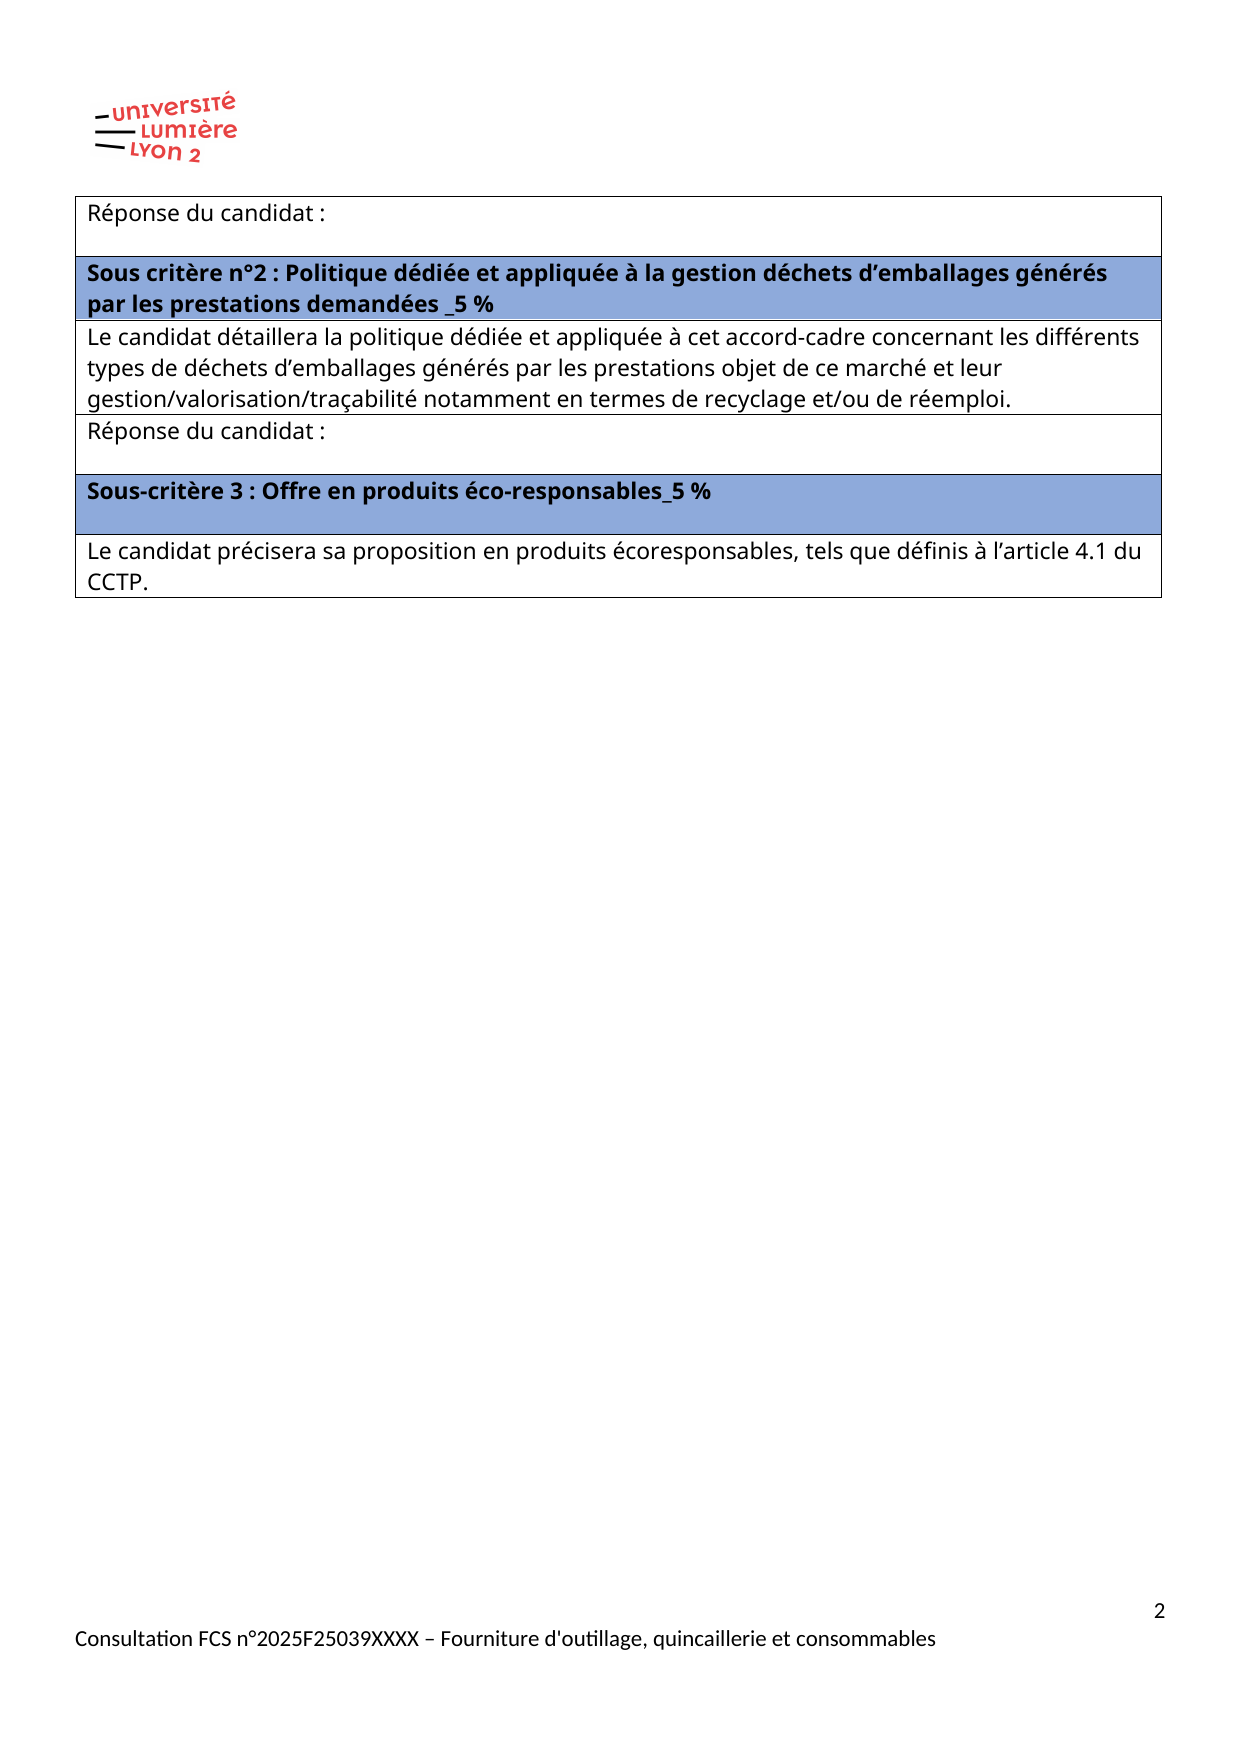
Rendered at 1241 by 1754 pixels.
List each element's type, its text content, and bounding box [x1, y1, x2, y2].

table_cell Sous-critère 3 : Offre en produits éco-responsables_5 % [76, 475, 1161, 534]
table_cell Le candidat détaillera la politique dédiée et appliquée à cet accord-cadre concernant les différents types de déchets d’emballages générés par les prestations objet de ce marché et leur gestion/valorisation/traçabilité notamment en termes de recyclage et/ou de réemploi. [76, 321, 1161, 414]
table_cell Le candidat précisera sa proposition en produits écoresponsables, tels que définis à l’article 4.1 du CCTP. [76, 535, 1161, 597]
table_cell Réponse du candidat : [76, 197, 1161, 256]
table_cell Réponse du candidat : [76, 415, 1161, 474]
table_cell Sous critère n°2 : Politique dédiée et appliquée à la gestion déchets d’emballages générés par les prestations demandées _5 % [76, 257, 1161, 319]
picture [75, 73, 260, 178]
